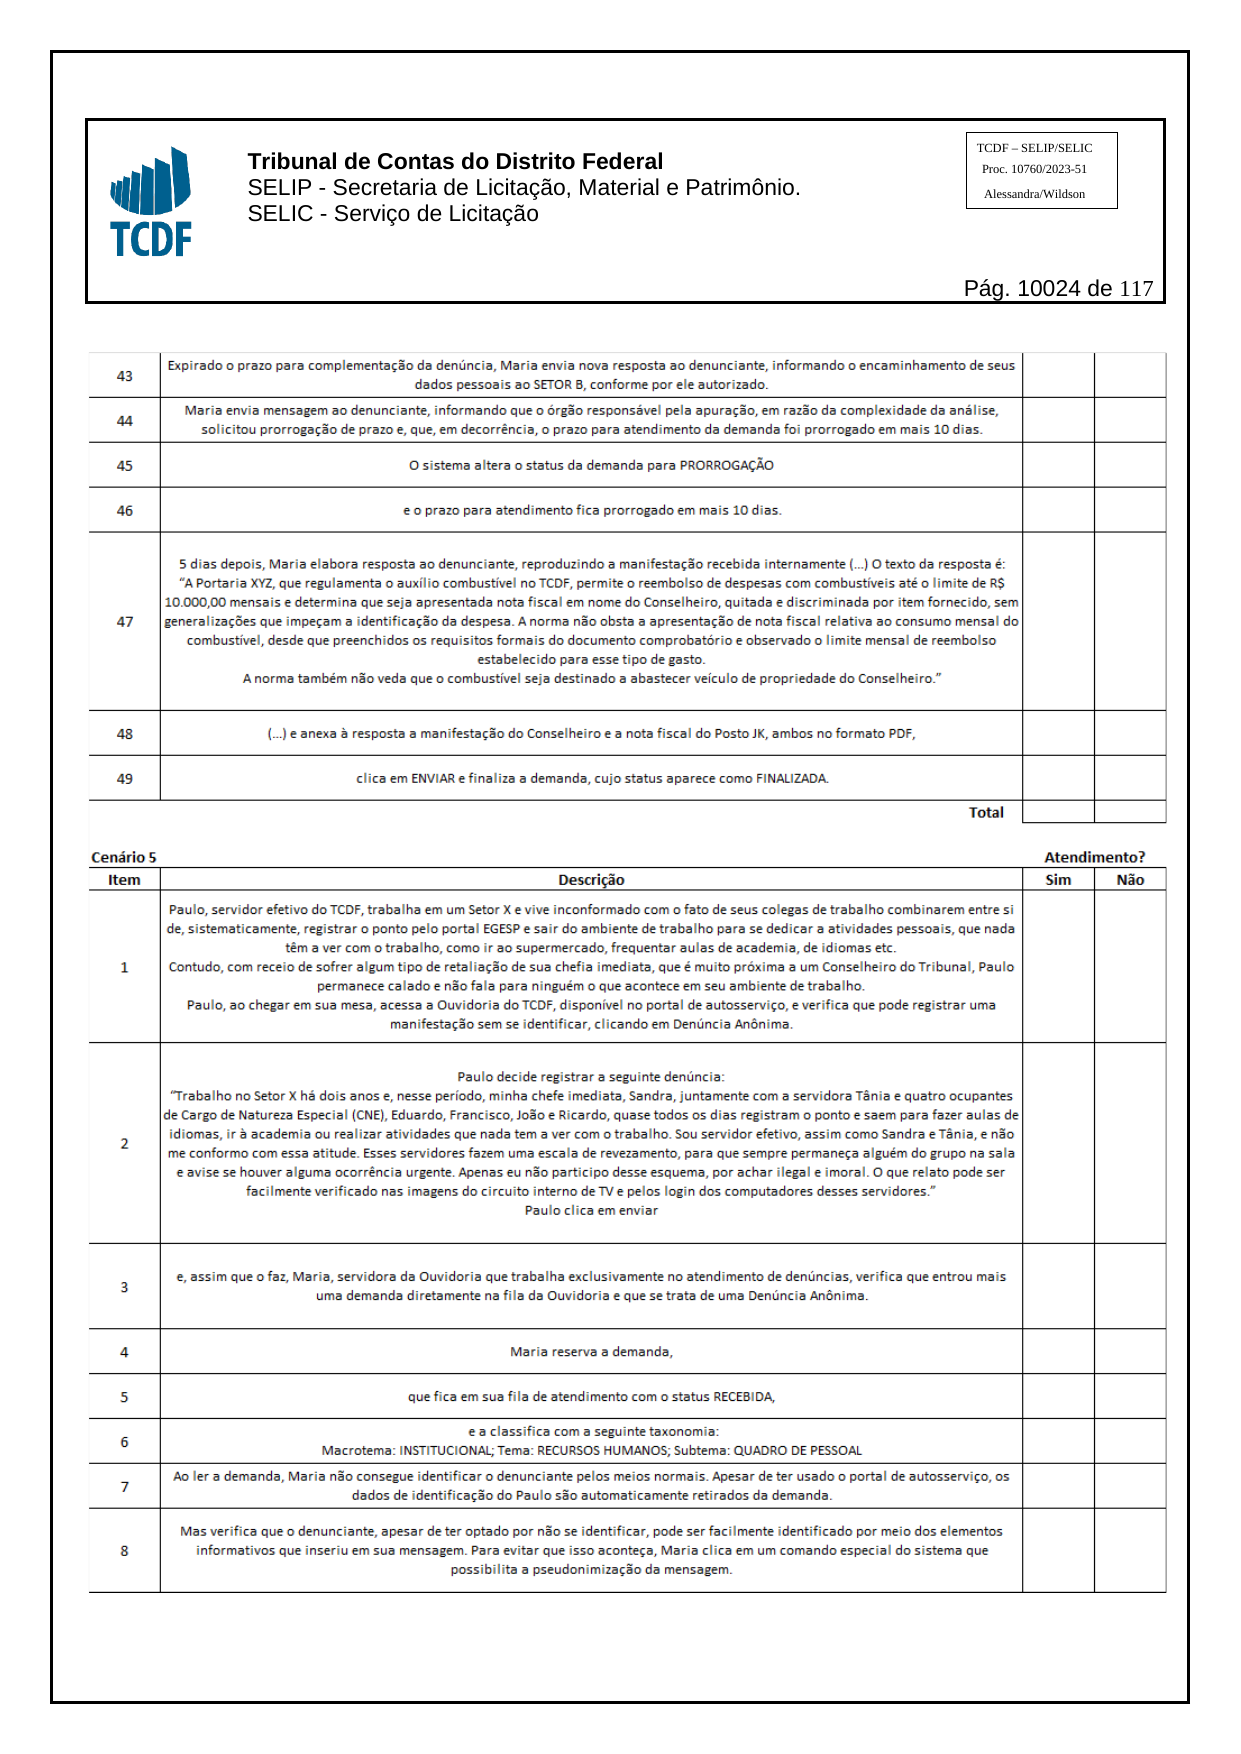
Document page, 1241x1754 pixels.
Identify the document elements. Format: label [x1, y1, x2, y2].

picture [95, 143, 206, 259]
picture [88, 352, 1167, 1593]
